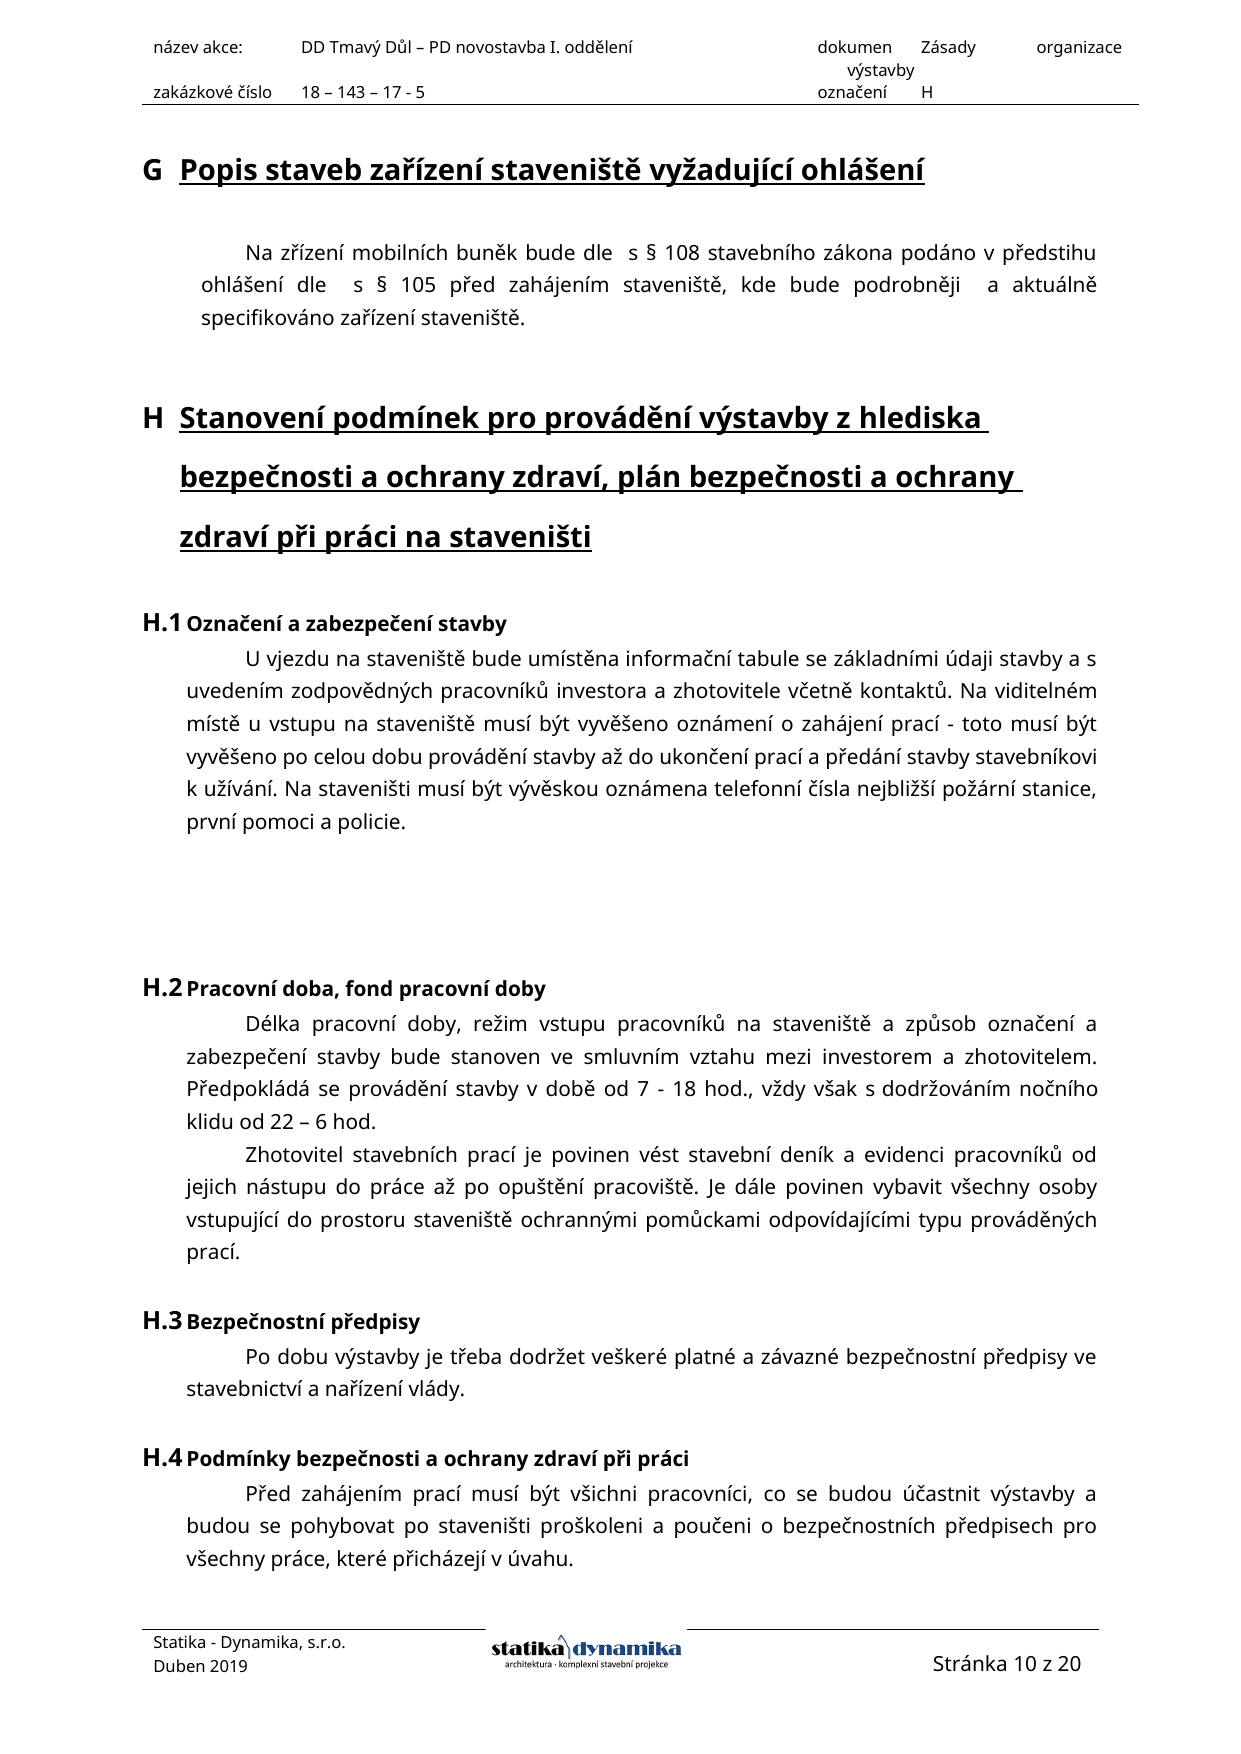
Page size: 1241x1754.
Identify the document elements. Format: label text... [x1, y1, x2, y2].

subtitle Popis staveb zařízení staveniště vyžadující ohlášení [142, 149, 1092, 189]
list Bezpečnostní předpisy [142, 1303, 1098, 1337]
list Podmínky bezpečnosti a ochrany zdraví při práci [142, 1440, 1098, 1474]
list Pracovní doba, fond pracovní doby [142, 970, 1098, 1004]
picture [485, 1629, 688, 1677]
list Na zřízení mobilních buněk bude dle s § 108 stavebního zákona podáno v předstihu ohlášení dle s § 105 před zahájením staveniště, kde bude podrobněji a aktuálně specifikováno zařízení staveniště. [201, 238, 1098, 331]
list Označení a zabezpečení stavby [142, 605, 1098, 639]
list U vjezdu na staveniště bude umístěna informační tabule se základními údaji stavby a s uvedením zodpovědných pracovníků investora a zhotovitele včetně kontaktů. Na viditelném místě u vstupu na staveniště musí být vyvěšeno oznámení o zahájení prací - toto musí být vyvěšeno po celou dobu provádění stavby až do ukončení prací a předání stavby stavebníkovi k užívání. Na staveništi musí být vývěskou oznámena telefonní čísla nejbližší požární stanice, první pomoci a policie. [186, 644, 1098, 836]
subtitle Stanovení podmínek pro provádění výstavby z hlediska bezpečnosti a ochrany zdraví, plán bezpečnosti a ochrany zdraví při práci na staveništi [142, 397, 1092, 556]
list Před zahájením prací musí být všichni pracovníci, co se budou účastnit výstavby a budou se pohybovat po staveništi proškoleni a poučeni o bezpečnostních předpisech pro všechny práce, které přicházejí v úvahu. [186, 1479, 1098, 1572]
list Délka pracovní doby, režim vstupu pracovníků na staveniště a způsob označení a zabezpečení stavby bude stanoven ve smluvním vztahu mezi investorem a zhotovitelem. Předpokládá se provádění stavby v době od 7 - 18 hod., vždy však s dodržováním nočního klidu od 22 – 6 hod. [186, 1009, 1098, 1136]
list Zhotovitel stavebních prací je povinen vést stavební deník a evidenci pracovníků od jejich nástupu do práce až po opuštění pracoviště. Je dále povinen vybavit všechny osoby vstupující do prostoru staveniště ochrannými pomůckami odpovídajícími typu prováděných prací. [186, 1140, 1098, 1266]
list Po dobu výstavby je třeba dodržet veškeré platné a závazné bezpečnostní předpisy ve stavebnictví a nařízení vlády. [186, 1342, 1098, 1403]
